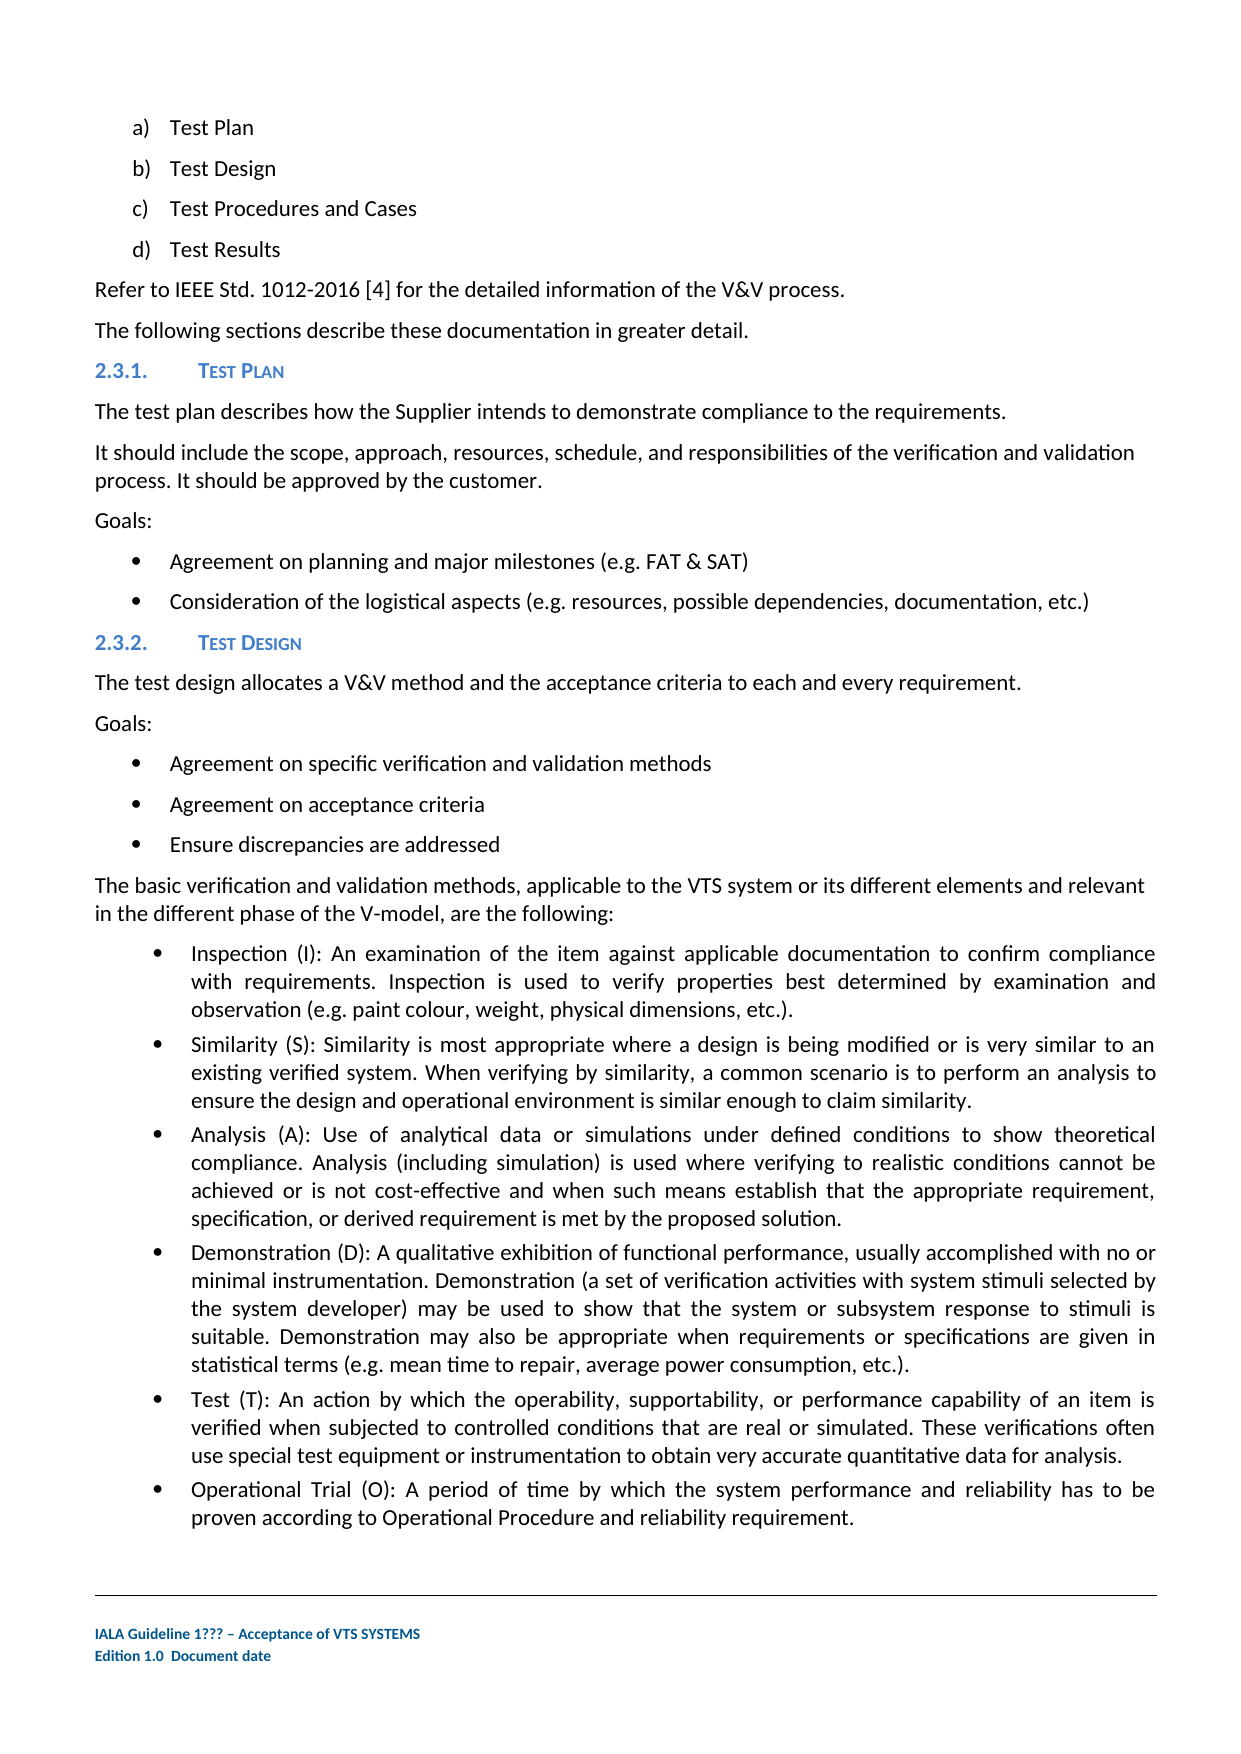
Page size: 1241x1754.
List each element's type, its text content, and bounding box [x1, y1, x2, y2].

text The basic verification and validation methods, applicable to the VTS system or its different elements and relevant in the different phase of the V-model, are the following: [94, 871, 1157, 927]
list Consideration of the logistical aspects (e.g. resources, possible dependencies, documentation, etc.) [132, 587, 1157, 615]
list Inspection (I): An examination of the item against applicable documentation to confirm compliance with requirements. Inspection is used to verify properties best determined by examination and observation (e.g. paint colour, weight, physical dimensions, etc.). [153, 939, 1157, 1023]
list Goals: [94, 709, 1157, 737]
list Test Procedures and Cases [132, 194, 1157, 223]
text Refer to IEEE Std. 1012-2016 [4] for the detailed information of the V&V process. [94, 276, 1157, 304]
list Test (T): An action by which the operability, supportability, or performance capability of an item is verified when subjected to controlled conditions that are real or simulated. These verifications often use special test equipment or instrumentation to obtain very accurate quantitative data for analysis. [153, 1385, 1157, 1469]
list Test Results [132, 235, 1157, 263]
text The test plan describes how the Supplier intends to demonstrate compliance to the requirements. [94, 397, 1157, 425]
list Test Plan [132, 113, 1157, 142]
subtitle Test Plan [94, 357, 1157, 385]
list Analysis (A): Use of analytical data or simulations under defined conditions to show theoretical compliance. Analysis (including simulation) is used where verifying to realistic conditions cannot be achieved or is not cost-effective and when such means establish that the appropriate requirement, specification, or derived requirement is met by the proposed solution. [153, 1120, 1157, 1232]
text Goals: [94, 506, 1157, 534]
list Similarity (S): Similarity is most appropriate where a design is being modified or is very similar to an existing verified system. When verifying by similarity, a common scenario is to perform an analysis to ensure the design and operational environment is similar enough to claim similarity. [153, 1030, 1157, 1114]
list Agreement on specific verification and validation methods [132, 749, 1157, 777]
list Agreement on planning and major milestones (e.g. FAT & SAT) [132, 547, 1157, 575]
subtitle Test Design [94, 628, 1157, 656]
text The following sections describe these documentation in greater detail. [94, 316, 1157, 344]
list Agreement on acceptance criteria [132, 790, 1157, 818]
text It should include the scope, approach, resources, schedule, and responsibilities of the verification and validation process. It should be approved by the customer. [94, 438, 1157, 494]
list Ensure discrepancies are addressed [132, 830, 1157, 858]
list Test Design [132, 154, 1157, 182]
list Demonstration (D): A qualitative exhibition of functional performance, usually accomplished with no or minimal instrumentation. Demonstration (a set of verification activities with system stimuli selected by the system developer) may be used to show that the system or subsystem response to stimuli is suitable. Demonstration may also be appropriate when requirements or specifications are given in statistical terms (e.g. mean time to repair, average power consumption, etc.). [153, 1238, 1157, 1378]
list Operational Trial (O): A period of time by which the system performance and reliability has to be proven according to Operational Procedure and reliability requirement. [153, 1475, 1157, 1531]
list The test design allocates a V&V method and the acceptance criteria to each and every requirement. [94, 668, 1157, 696]
